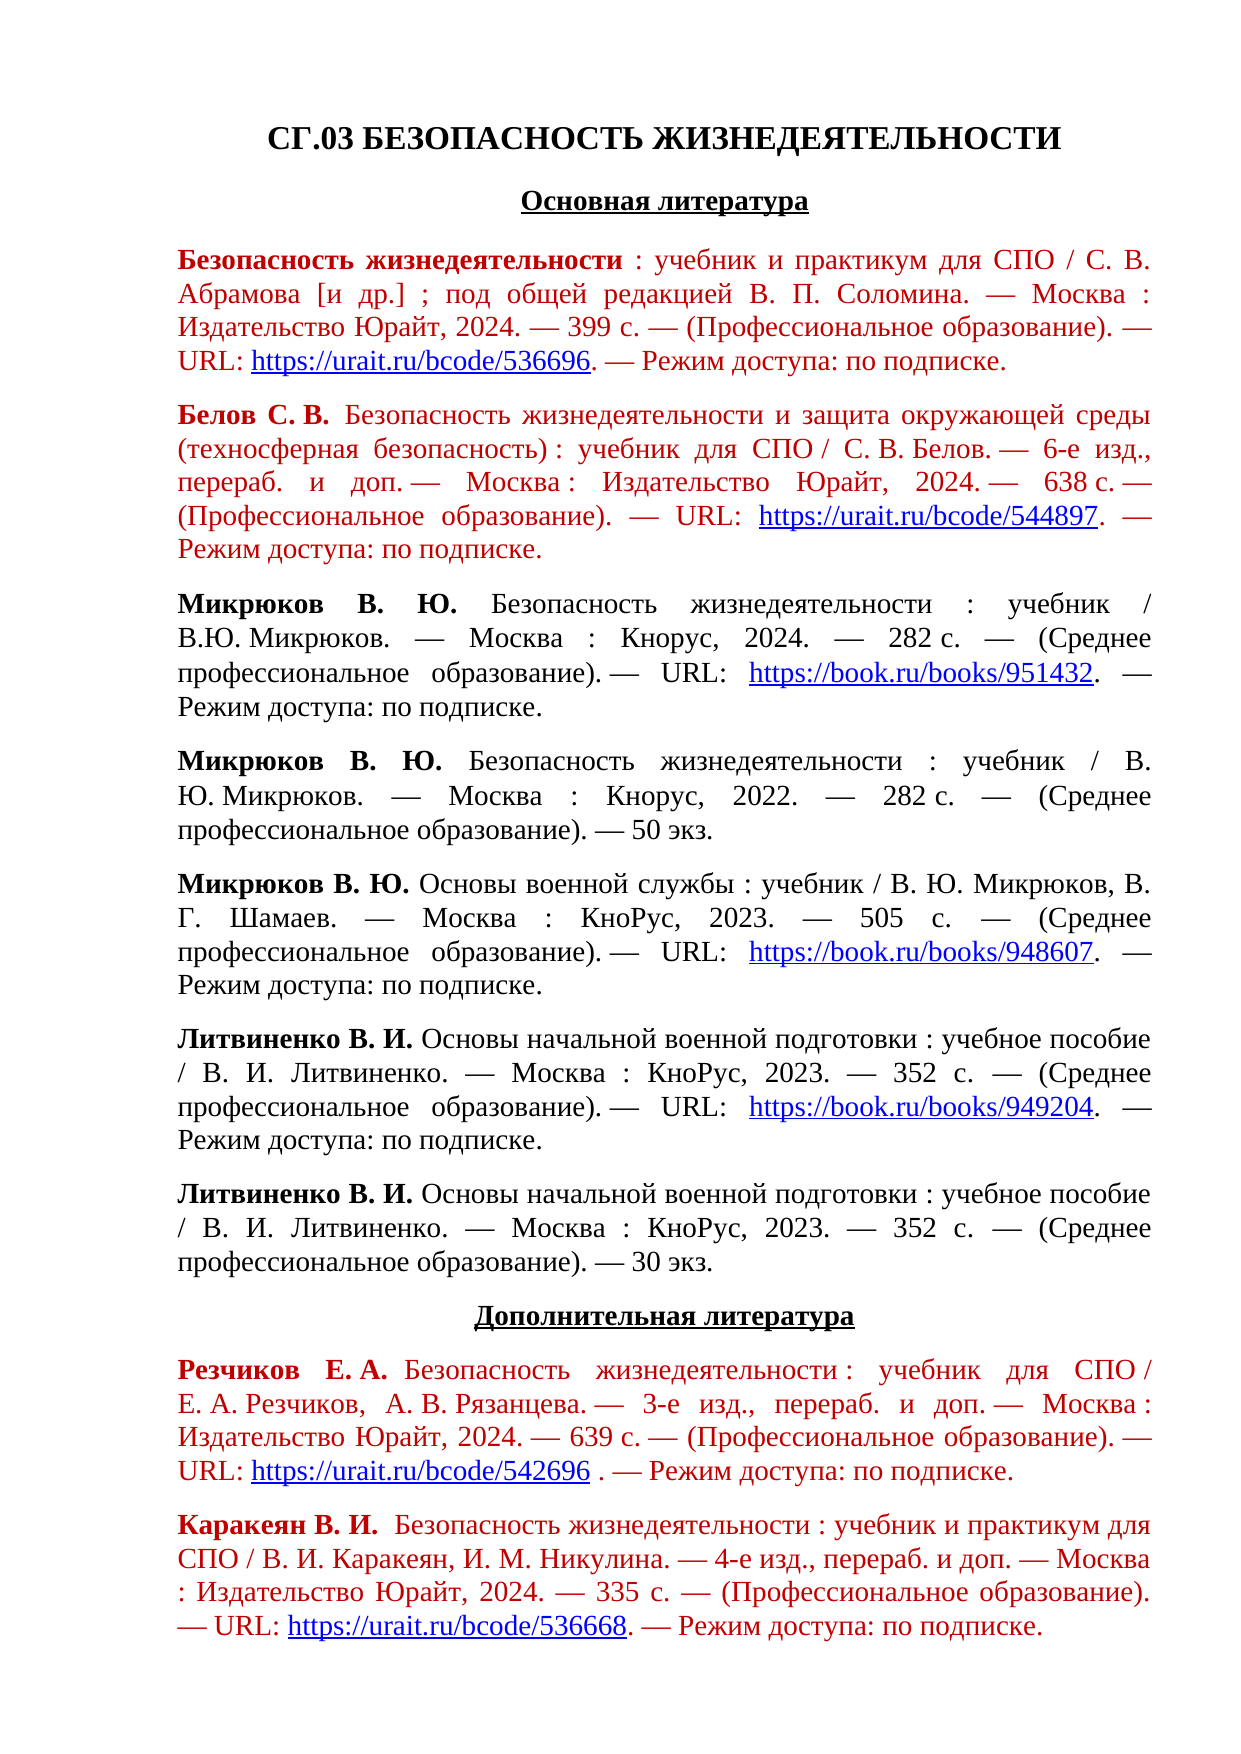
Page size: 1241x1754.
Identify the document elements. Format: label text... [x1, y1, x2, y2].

text Безопасность жизнедеятельности : учебник и практикум для СПО / С. В. Абрамова [и др.] ; под общей редакцией В. П. Соломина. — Москва : Издательство Юрайт, 2024. — 399 с. — (Профессиональное образование). — URL: https://urait.ru/bcode/536696. — Режим доступа: по подписке. [177, 242, 1152, 377]
text Микрюков В. Ю. Безопасность жизнедеятельности : учебник / В.Ю. Микрюков. — Москва : Кнорус, 2024. — 282 с. — (Среднее профессиональное образование). — URL: https://book.ru/books/951432. — Режим доступа: по подписке. [177, 586, 1152, 722]
text Литвиненко В. И. Основы начальной военной подготовки : учебное пособие / В. И. Литвиненко. — Москва : КноРус, 2023. — 352 с. — (Среднее профессиональное образование). — URL: https://book.ru/books/949204. — Режим доступа: по подписке. [177, 1089, 1152, 1156]
text Основная литература [177, 183, 1152, 217]
text Микрюков В. Ю. Основы военной службы : учебник / В. Ю. Микрюков, В. Г. Шамаев. — Москва : КноРус, 2023. — 505 с. — (Среднее профессиональное образование). — URL: https://book.ru/books/948607. — Режим доступа: по подписке. [177, 934, 1152, 1001]
text Резчиков Е. А. Безопасность жизнедеятельности : учебник для СПО / Е. А. Резчиков, А. В. Рязанцева. — 3-е изд., перераб. и доп. — Москва : Издательство Юрайт, 2024. — 639 с. — (Профессиональное образование). — URL: https://urait.ru/bcode/542696 . — Режим доступа: по подписке. [177, 1379, 1152, 1487]
text Белов С. В. Безопасность жизнедеятельности и защита окружающей среды (техносферная безопасность) : учебник для СПО / С. В. Белов. — 6-е изд., перераб. и доп. — Москва : Издательство Юрайт, 2024. — 638 с. — (Профессиональное образование). — URL: https://urait.ru/bcode/544897. — Режим доступа: по подписке. [177, 431, 1152, 565]
text Литвиненко В. И. Основы начальной военной подготовки : учебное пособие / В. И. Литвиненко. — Москва : КноРус, 2023. — 352 с. — (Среднее профессиональное образование). — 30 экз. [595, 1244, 1152, 1277]
text Каракеян В. И. Безопасность жизнедеятельности : учебник и практикум для СПО / В. И. Каракеян, И. М. Никулина. — 4-е изд., перераб. и доп. — Москва : Издательство Юрайт, 2024. — 335 с. — (Профессиональное образование). — URL: https://urait.ru/bcode/536668. — Режим доступа: по подписке. [177, 1507, 1152, 1642]
text Микрюков В. Ю. Безопасность жизнедеятельности : учебник / В. Ю. Микрюков. — Москва : Кнорус, 2022. — 282 с. — (Среднее профессиональное образование). — 50 экз. [177, 743, 1152, 846]
text СГ.03 БЕЗОПАСНОСТЬ ЖИЗНЕДЕЯТЕЛЬНОСТИ [177, 118, 1152, 156]
text Дополнительная литература [177, 1298, 1152, 1332]
